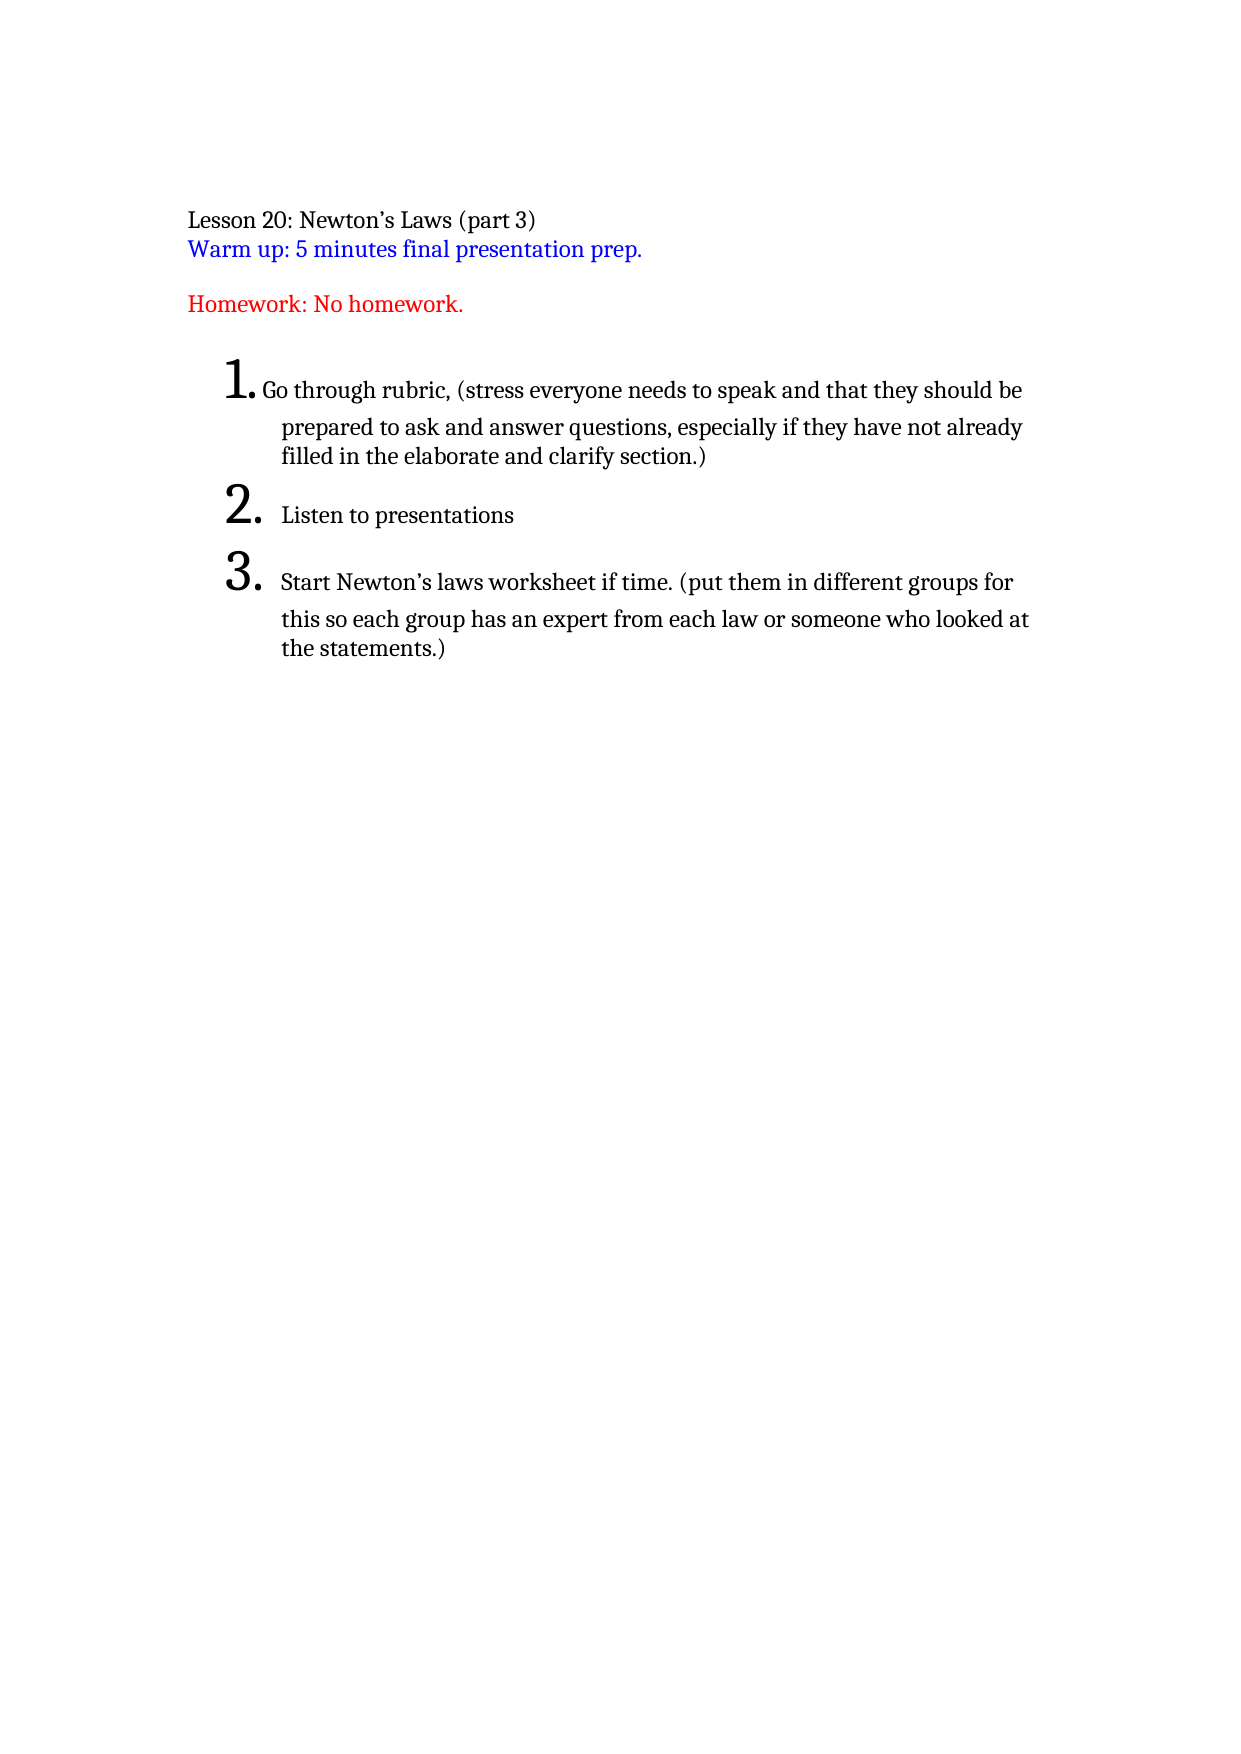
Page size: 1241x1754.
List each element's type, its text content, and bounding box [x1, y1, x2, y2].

list Listen to presentations [225, 471, 1053, 538]
text Homework: No homework. [187, 290, 1053, 319]
list Go through rubric, (stress everyone needs to speak and that they should be prepared to ask and answer questions, especially if they have not already filled in the elaborate and clarify section.) [225, 346, 1053, 471]
list Start Newton’s laws worksheet if time. (put them in different groups for this so each group has an expert from each law or someone who looked at the statements.) [225, 538, 1053, 662]
text Lesson 20: Newton’s Laws (part 3) [187, 206, 1053, 234]
text Warm up: 5 minutes final presentation prep. [187, 234, 1053, 263]
